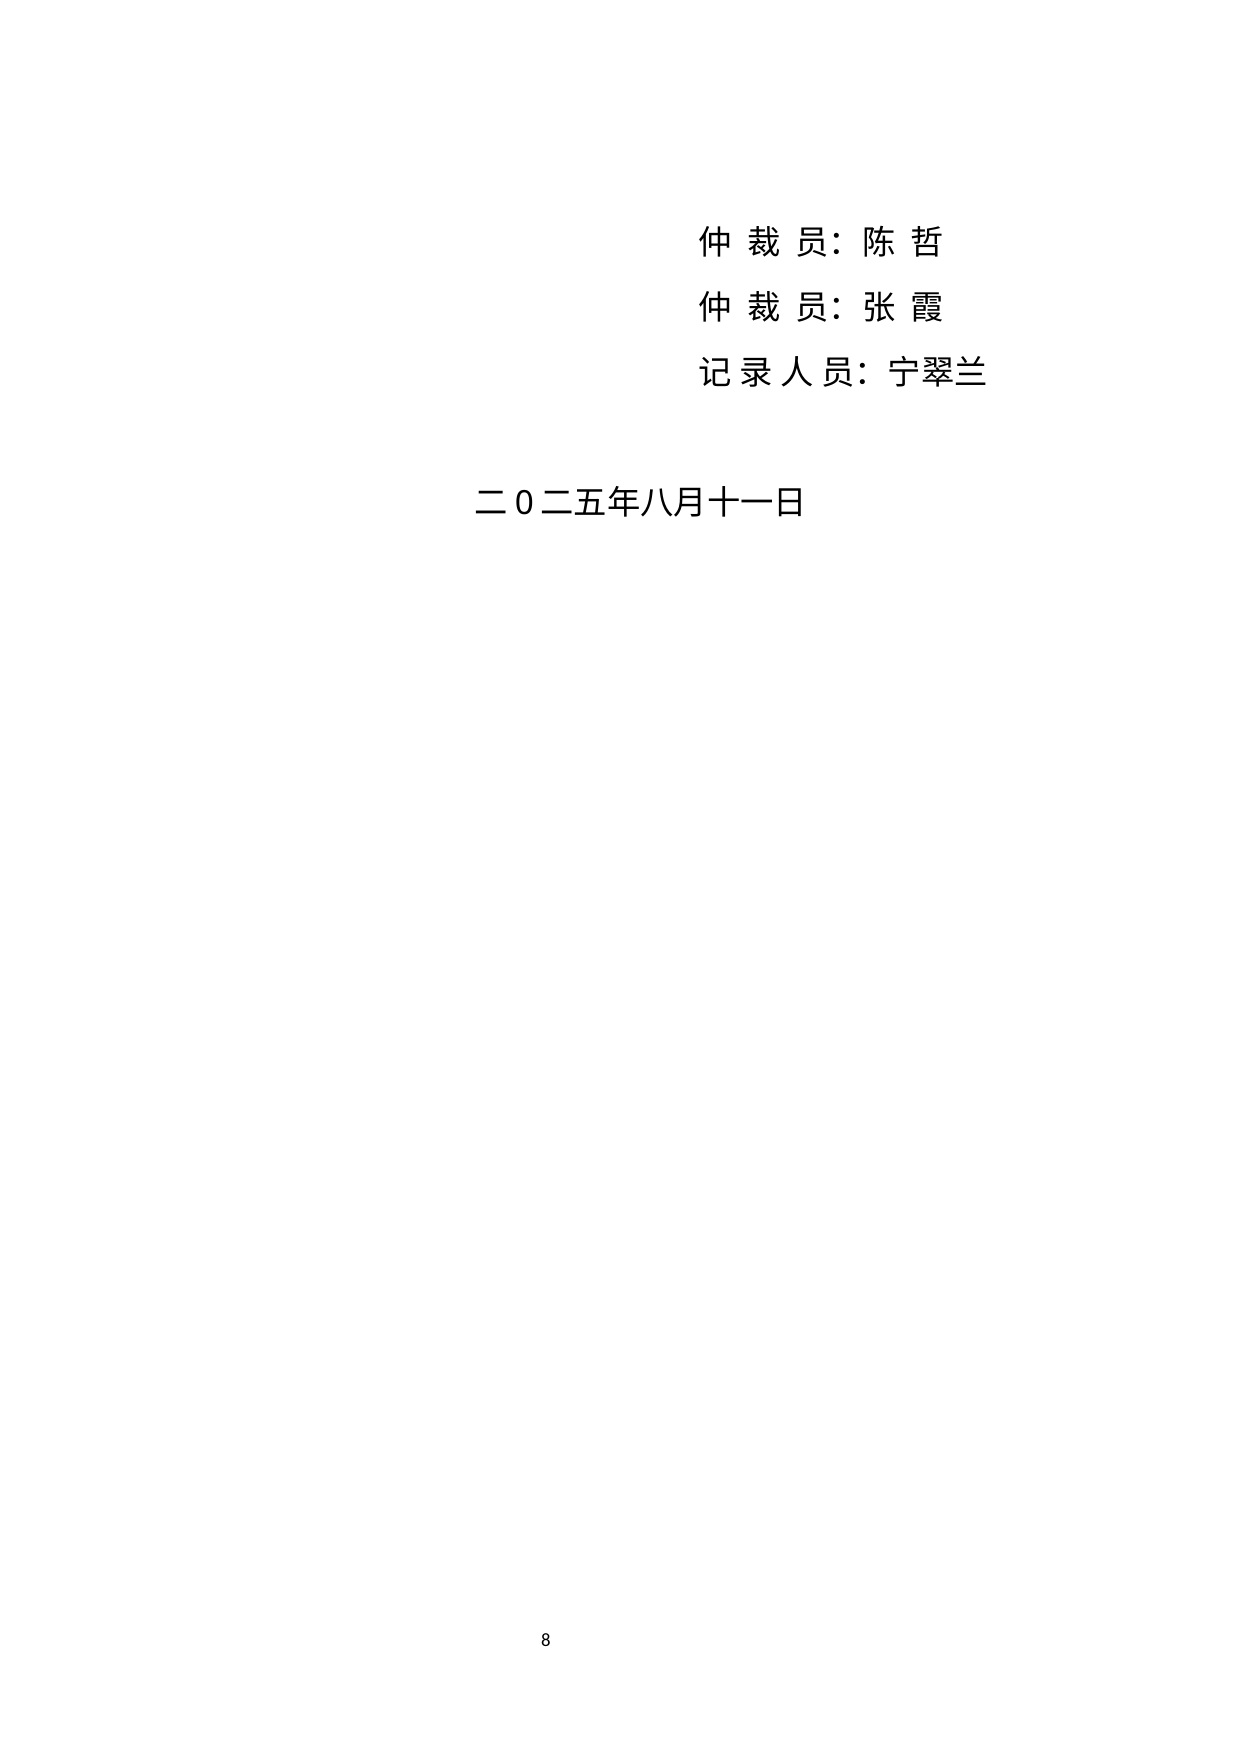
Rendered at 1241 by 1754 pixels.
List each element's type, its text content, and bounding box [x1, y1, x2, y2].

text 仲 裁 员：陈 哲 [699, 208, 1087, 273]
text 仲 裁 员：张 霞 [699, 273, 1087, 338]
text 记 录 人 员：宁翠兰 [699, 338, 1087, 403]
text 二0二五年八月十一日 [165, 468, 1087, 533]
